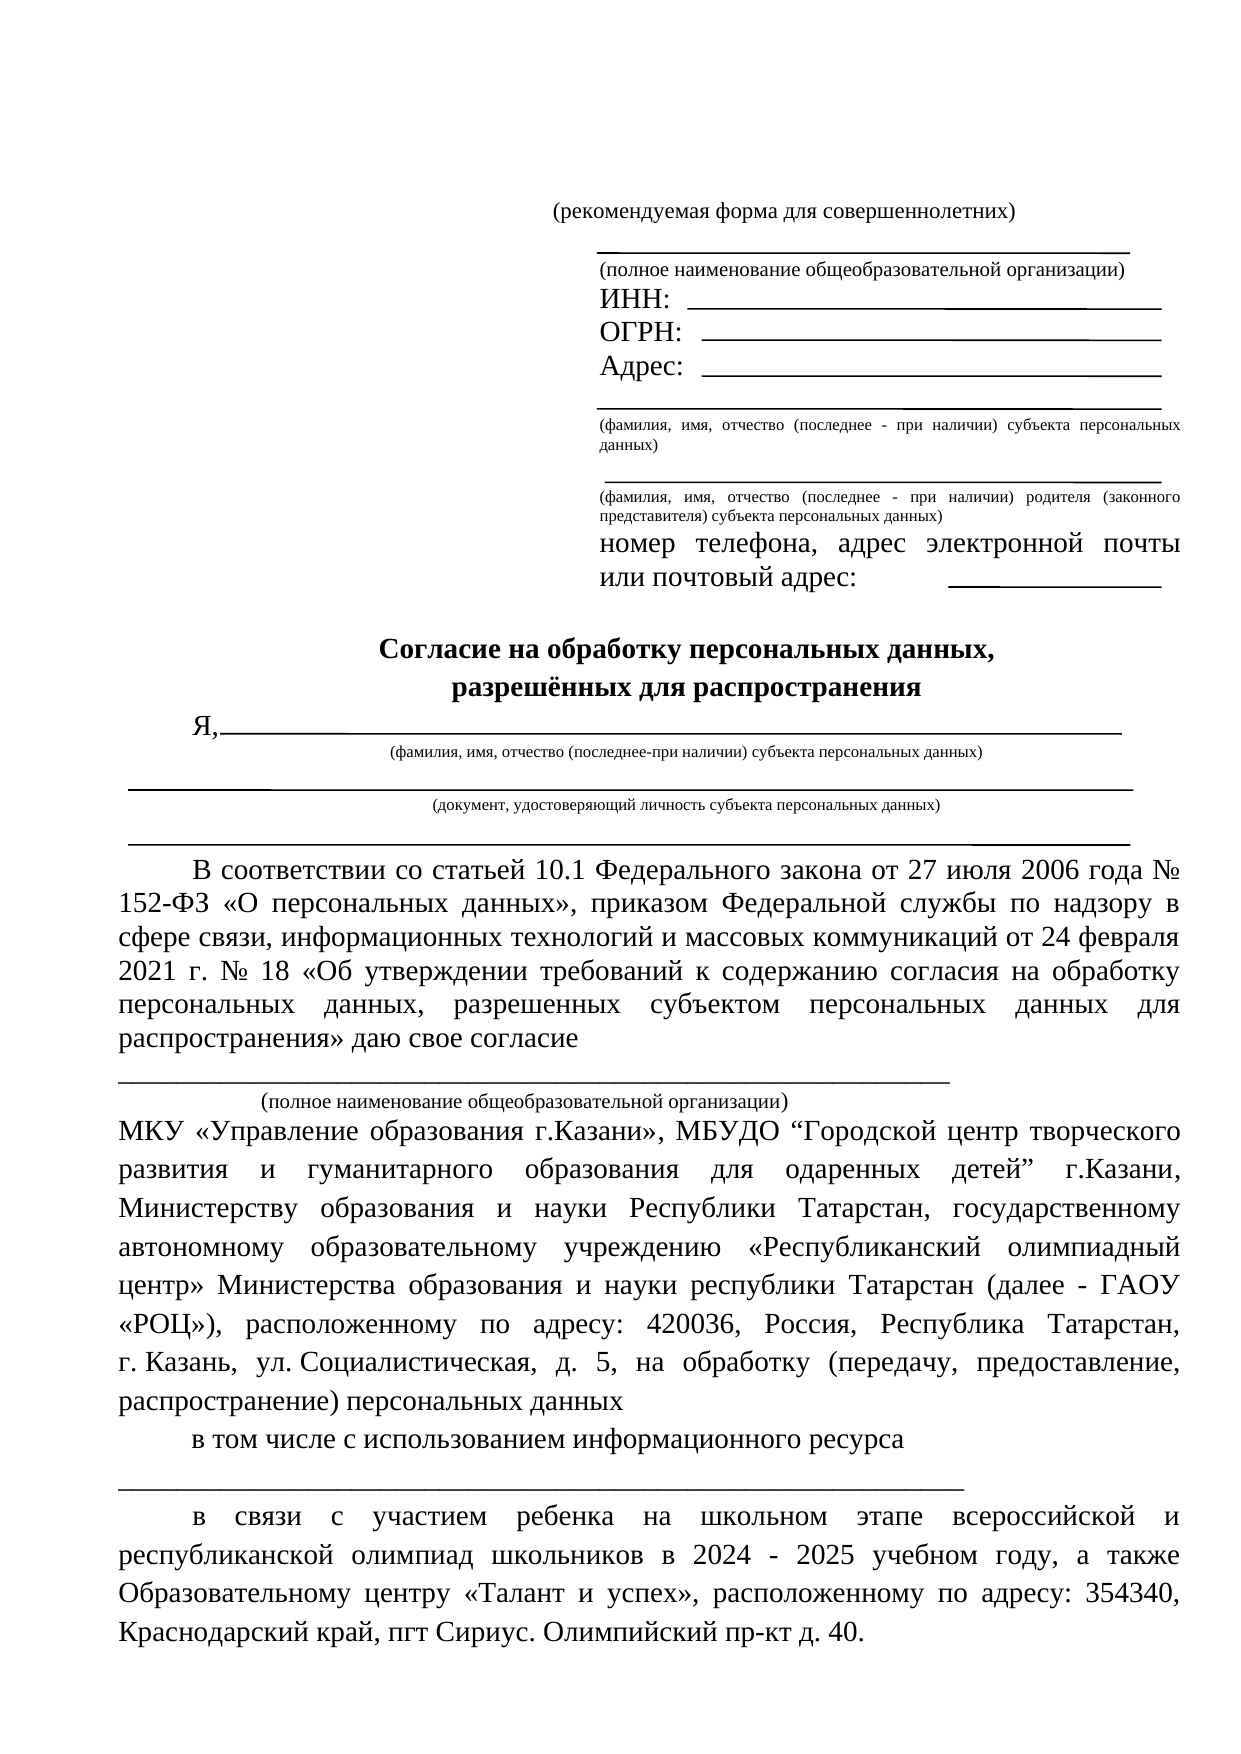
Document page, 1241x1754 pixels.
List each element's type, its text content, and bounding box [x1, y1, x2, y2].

text (фамилия, имя, отчество (последнее - при наличии) субъекта персональных данных) [599, 415, 1181, 453]
text ИНН: [599, 281, 1181, 314]
text Я, [118, 708, 1181, 742]
text в том числе с использованием информационного ресурса [118, 1421, 1181, 1455]
text (документ, удостоверяющий личность субъекта персональных данных) [118, 794, 1181, 813]
text В соответствии со статьей 10.1 Федерального закона от 27 июля 2006 года № 152-ФЗ «О персональных данных», приказом Федеральной службы по надзору в сфере связи, информационных технологий и массовых коммуникаций от 24 февраля 2021 г. № 18 «Об утверждении требований к содержанию согласия на обработку персональных данных, разрешенных субъектом персональных данных для распространения» даю свое согласие [118, 852, 1181, 1053]
text в связи с участием ребенка на школьном этапе всероссийской и республиканской олимпиад школьников в 2024 - 2025 учебном году, а также Образовательному центру «Талант и успех», расположенному по адресу: 354340, Краснодарский край, пгт Сириус. Олимпийский пр-кт д. 40. [118, 1498, 1181, 1648]
text МКУ «Управление образования г.Казани», МБУДО “Городской центр творческого развития и гуманитарного образования для одаренных детей” г.Казани, Министерству образования и науки Республики Татарстан, государственному автономному образовательному учреждению «Республиканский олимпиадный центр» Министерства образования и науки республики Татарстан (далее - ГАОУ «РОЦ»), расположенному по адресу: 420036, Россия, Республика Татарстан, г. Казань, ул. Социалистическая, д. 5, на обработку (передачу, предоставление, распространение) персональных данных [118, 1113, 1181, 1416]
text (полное наименование общеобразовательной организации) [118, 1087, 1181, 1113]
text (рекомендуемая форма для совершеннолетних) [118, 197, 1181, 223]
text __________________________________________________________ [118, 1460, 1181, 1493]
text номер телефона, адрес электронной почты или почтовый адрес: [599, 525, 1181, 592]
text Адрес: [599, 348, 1181, 382]
text ОГРН: [599, 314, 1181, 348]
text Согласие на обработку персональных данных, [118, 631, 1181, 664]
text (фамилия, имя, отчество (последнее - при наличии) родителя (законного представителя) субъекта персональных данных) [599, 487, 1181, 525]
text (фамилия, имя, отчество (последнее-при наличии) субъекта персональных данных) [118, 742, 1181, 761]
text _________________________________________________________ [118, 1053, 1181, 1087]
text разрешённых для распространения [118, 669, 1181, 703]
text (полное наименование общеобразовательной организации) [599, 257, 1181, 281]
